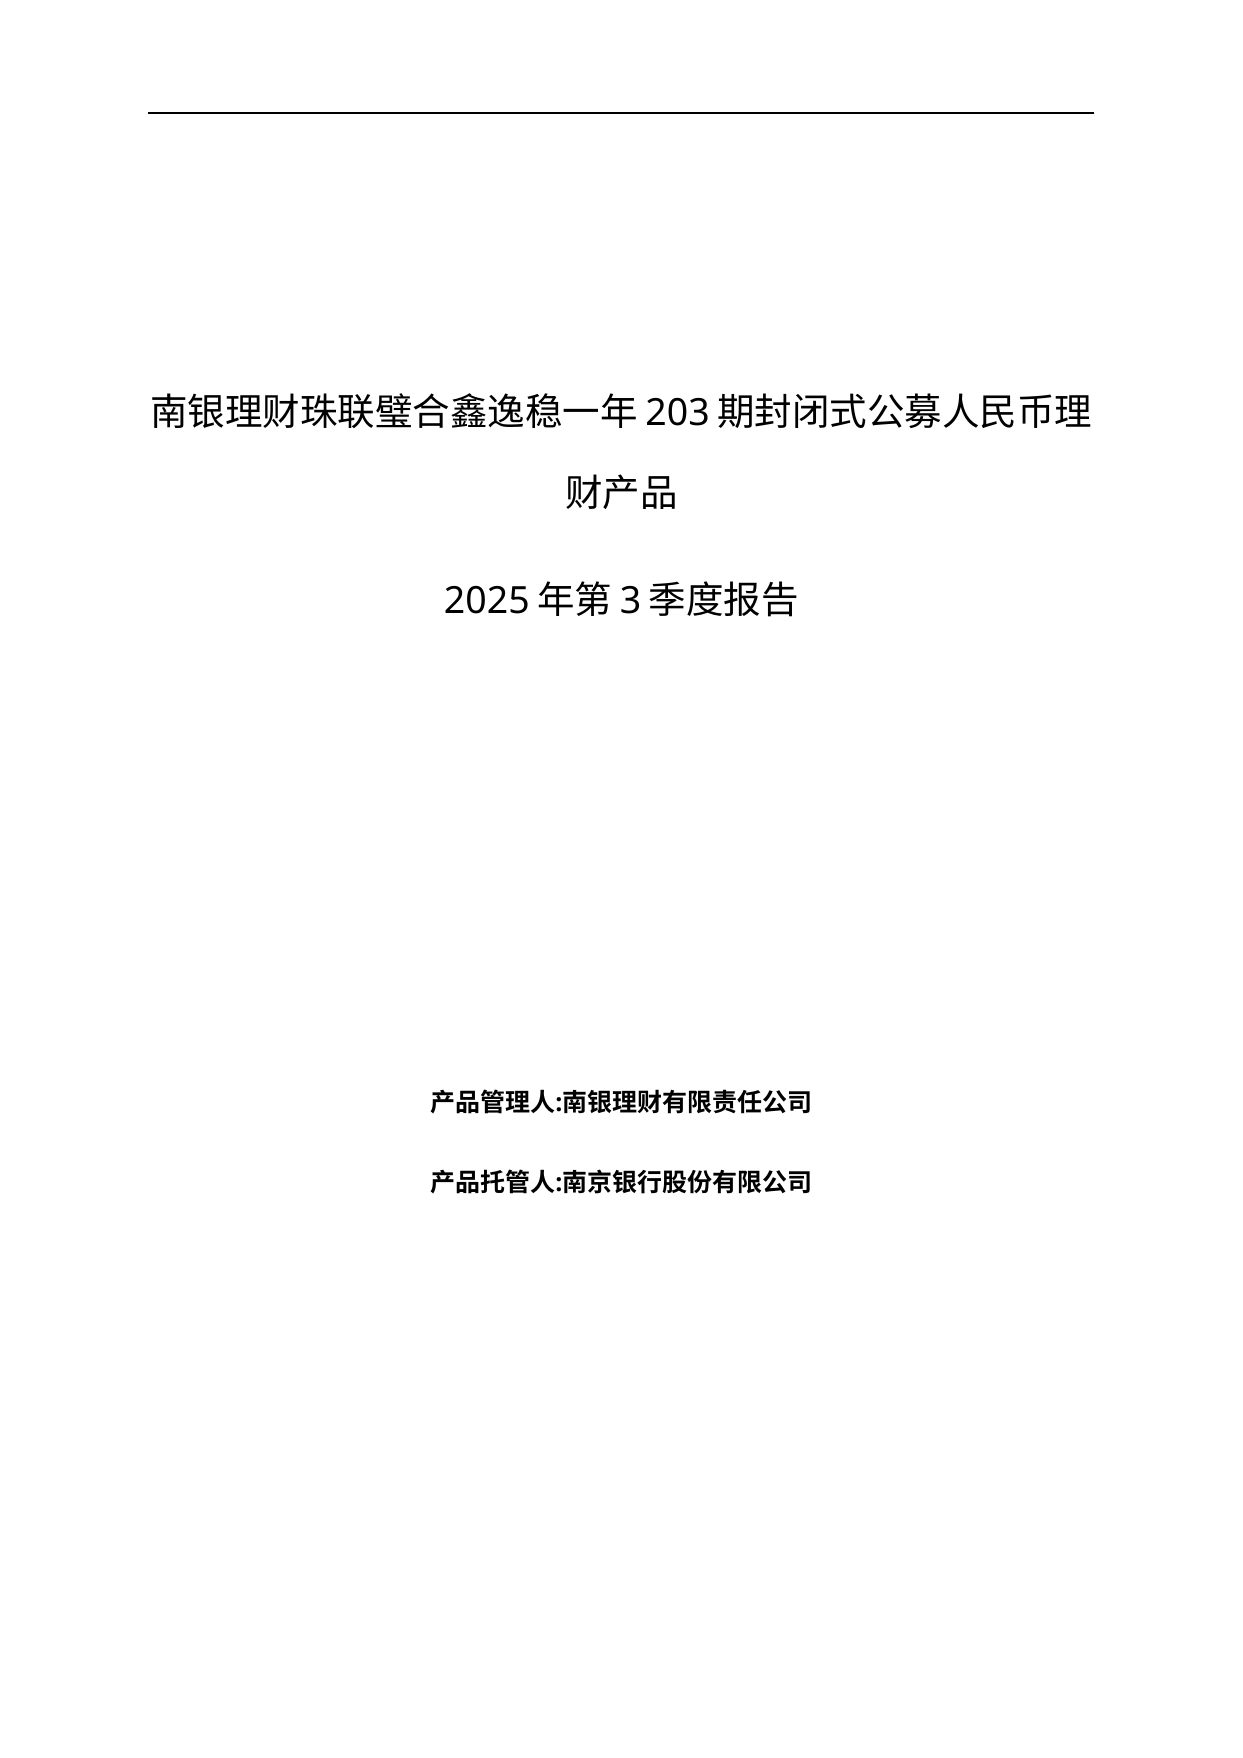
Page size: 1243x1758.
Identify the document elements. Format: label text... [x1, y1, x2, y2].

text 2025年第3季度报告 [148, 570, 1094, 624]
text 产品管理人:南银理财有限责任公司 [148, 1083, 1094, 1119]
text 产品托管人:南京银行股份有限公司 [148, 1162, 1094, 1198]
text 南银理财珠联璧合鑫逸稳一年203期封闭式公募人民币理财产品 [148, 382, 1094, 518]
